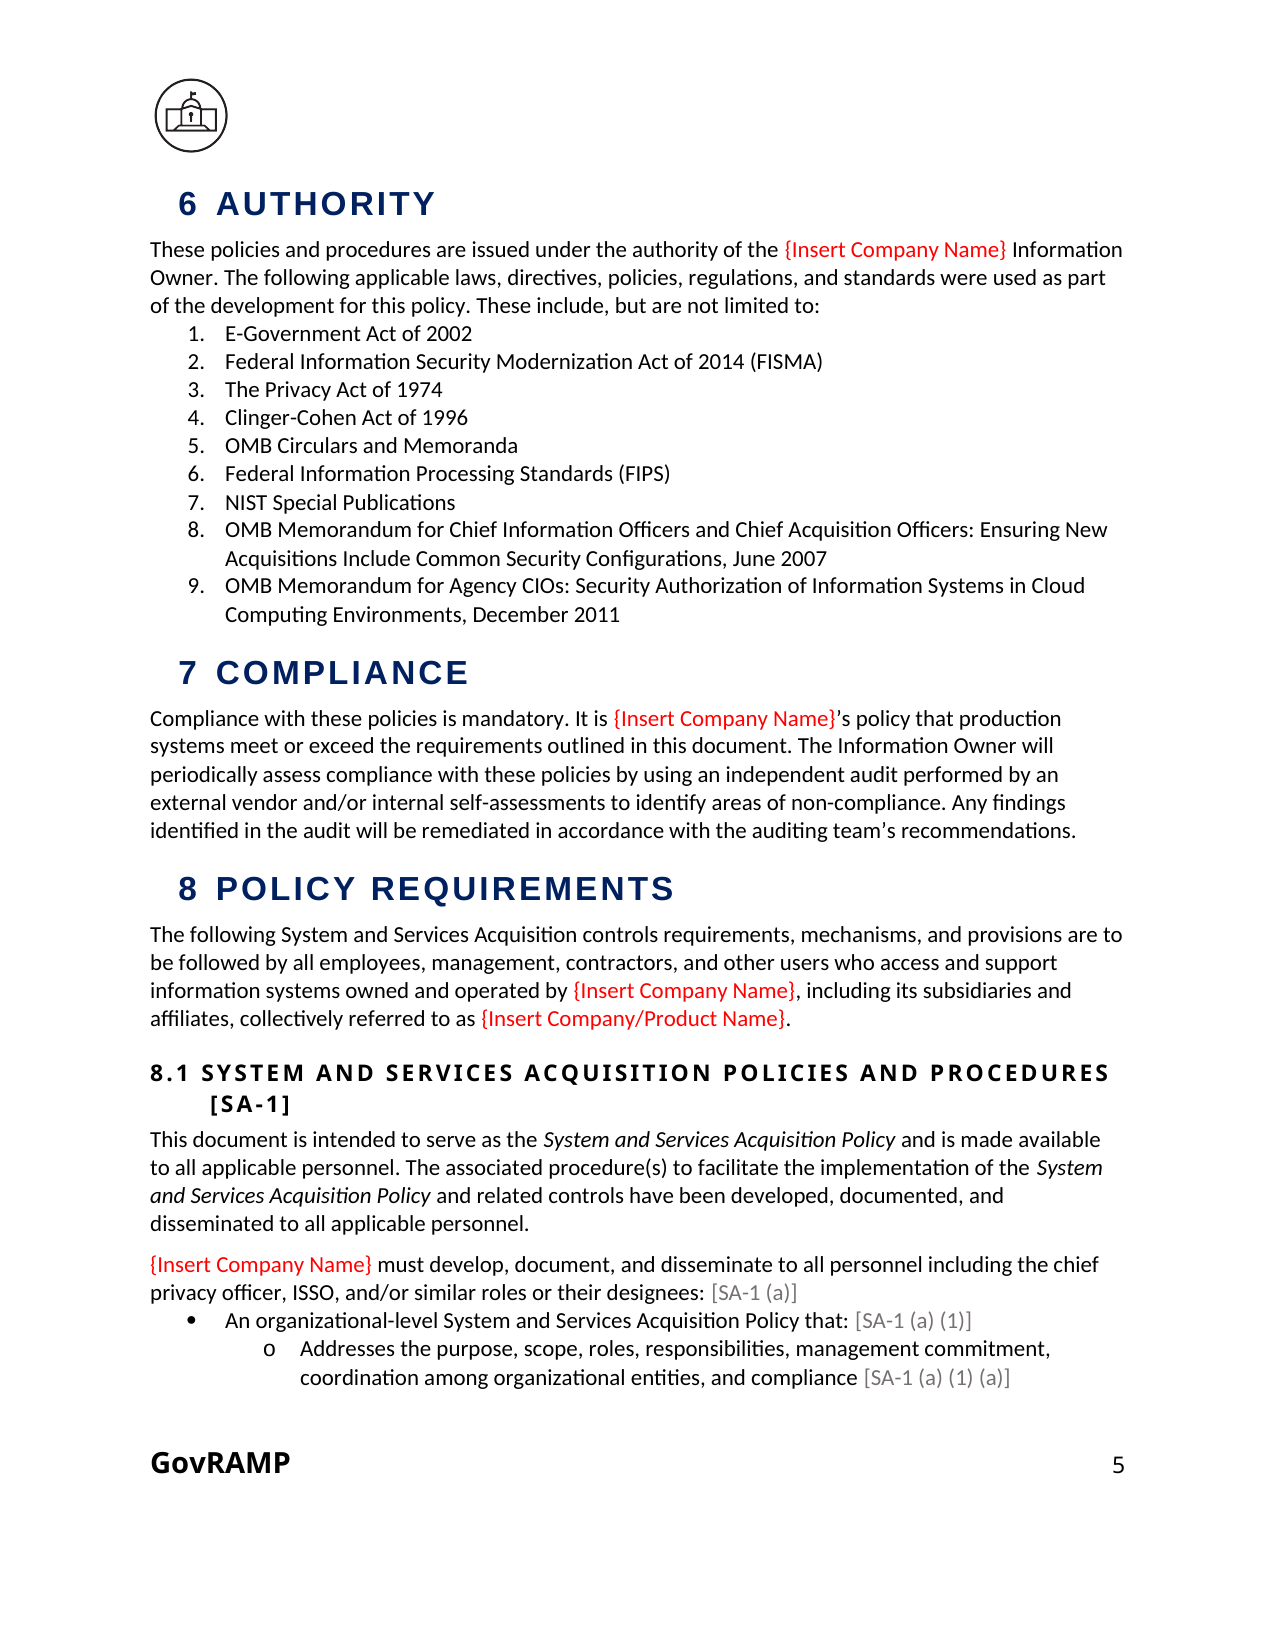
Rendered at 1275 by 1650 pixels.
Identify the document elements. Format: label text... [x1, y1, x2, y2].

text 8.1 System and Services Acquisition Policies and Procedures [SA-1] [150, 1057, 1125, 1119]
list Addresses the purpose, scope, roles, responsibilities, management commitment, coordination among organizational entities, and compliance [SA-1 (a) (1) (a)] [262, 1334, 1125, 1391]
list OMB Circulars and Memoranda [187, 432, 1125, 459]
list OMB Memorandum for Chief Information Officers and Chief Acquisition Officers: Ensuring New Acquisitions Include Common Security Configurations, June 2007 [187, 516, 1125, 572]
subtitle Policy Requirements [178, 869, 1125, 907]
list The Privacy Act of 1974 [187, 376, 1125, 403]
text {Insert Company Name} must develop, document, and disseminate to all personnel including the chief privacy officer, ISSO, and/or similar roles or their designees: [SA-1 (a)] [150, 1250, 1125, 1306]
text This document is intended to serve as the System and Services Acquisition Policy and is made available to all applicable personnel. The associated procedure(s) to facilitate the implementation of the System and Services Acquisition Policy and related controls have been developed, documented, and disseminated to all applicable personnel. [150, 1126, 1125, 1238]
list An organizational-level System and Services Acquisition Policy that: [SA-1 (a) (1)] [187, 1306, 1125, 1334]
text The following System and Services Acquisition controls requirements, mechanisms, and provisions are to be followed by all employees, management, contractors, and other users who access and support information systems owned and operated by {Insert Company Name}, including its subsidiaries and affiliates, collectively referred to as {Insert Company/Product Name}. [150, 920, 1125, 1032]
subtitle Authority [178, 184, 1125, 223]
list Federal Information Processing Standards (FIPS) [187, 459, 1125, 488]
text These policies and procedures are issued under the authority of the {Insert Company Name} Information Owner. The following applicable laws, directives, policies, regulations, and standards were used as part of the development for this policy. These include, but are not limited to: [150, 235, 1125, 319]
list Clinger-Cohen Act of 1996 [187, 403, 1125, 432]
subtitle Compliance [178, 653, 1125, 691]
text Compliance with these policies is mandatory. It is {Insert Company Name}’s policy that production systems meet or exceed the requirements outlined in this document. The Information Owner will periodically assess compliance with these policies by using an independent audit performed by an external vendor and/or internal self-assessments to identify areas of non-compliance. Any findings identified in the audit will be remediated in accordance with the auditing team’s recommendations. [150, 704, 1125, 844]
list E-Government Act of 2002 [187, 319, 1125, 347]
list NIST Special Publications [187, 488, 1125, 516]
picture [150, 75, 232, 157]
list OMB Memorandum for Agency CIOs: Security Authorization of Information Systems in Cloud Computing Environments, December 2011 [187, 572, 1125, 628]
list Federal Information Security Modernization Act of 2014 (FISMA) [187, 347, 1125, 376]
